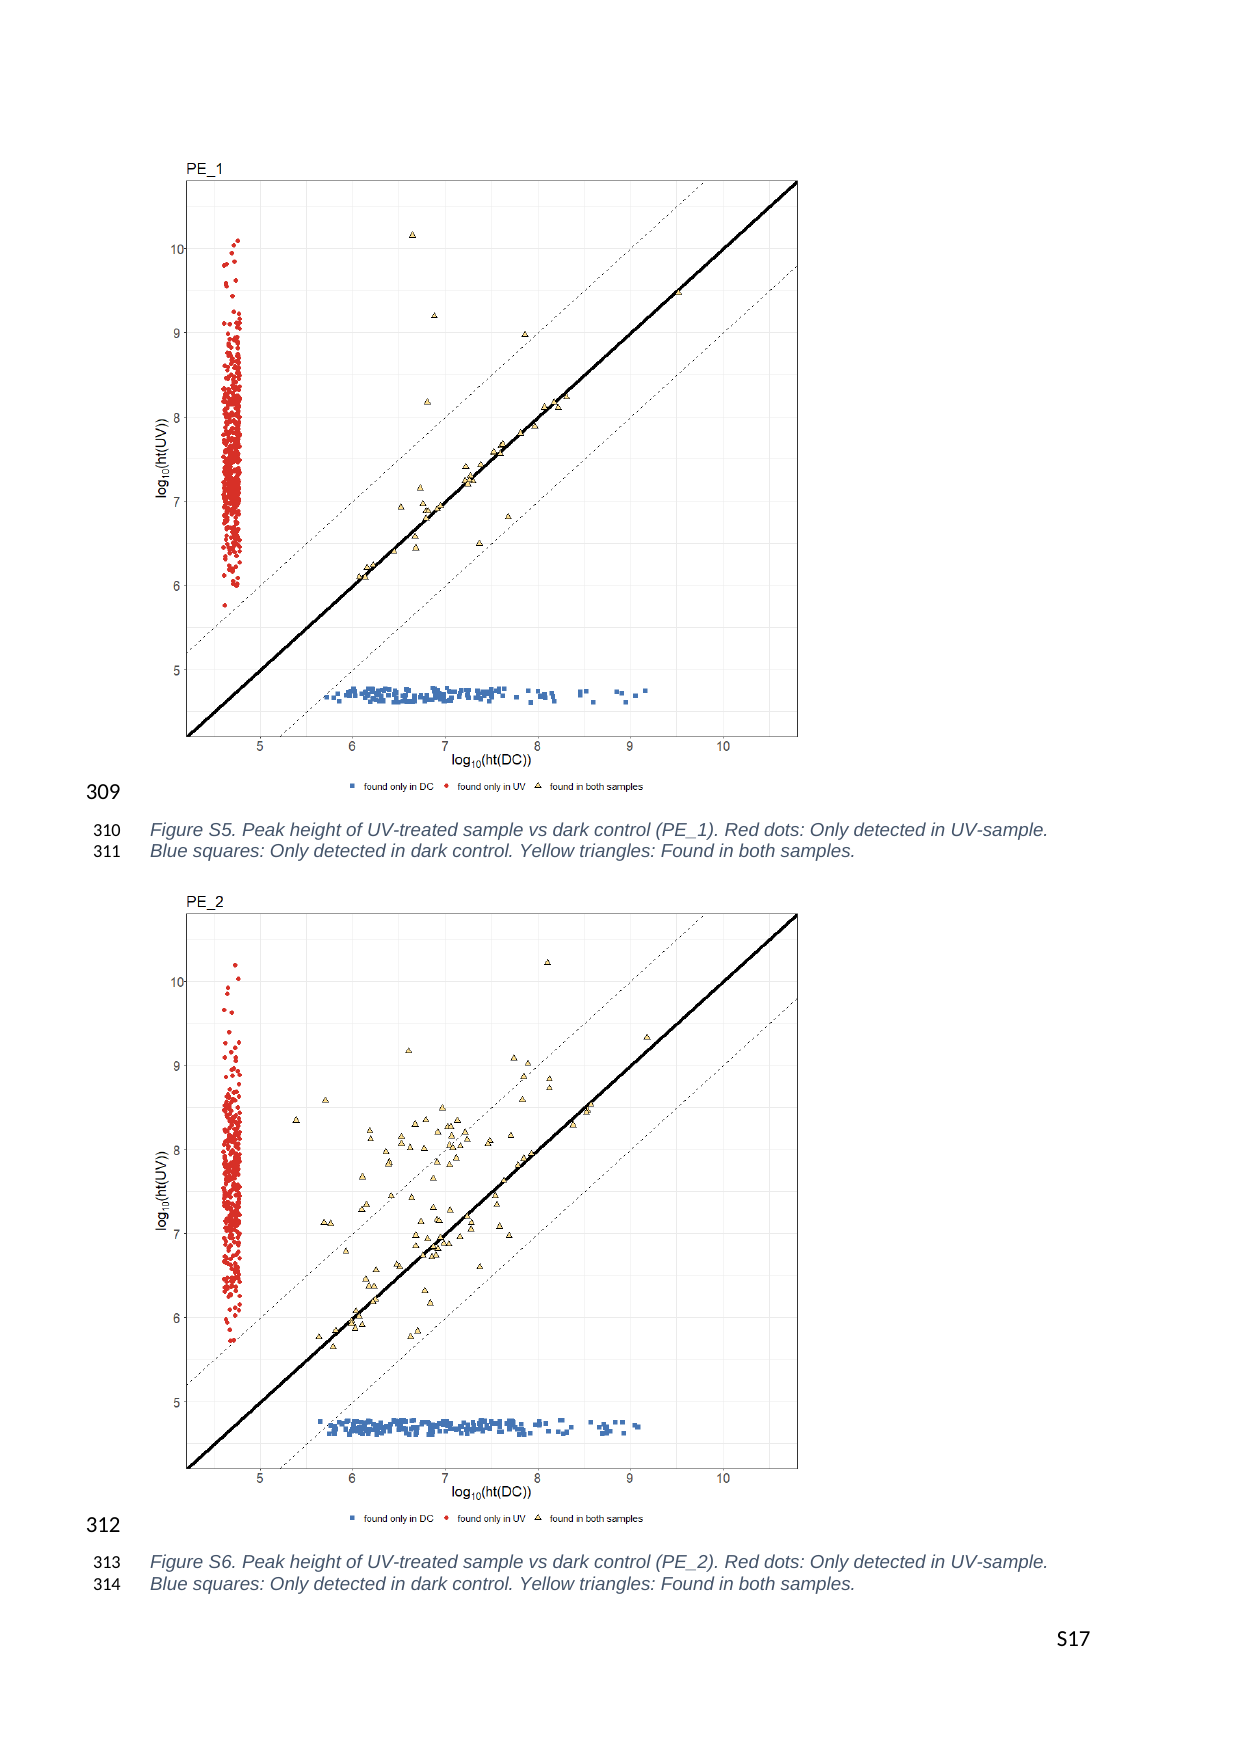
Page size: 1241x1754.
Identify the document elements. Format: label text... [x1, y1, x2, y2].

picture [150, 882, 800, 1532]
picture [150, 150, 800, 800]
text Figure S6. Peak height of UV-treated sample vs dark control (PE_2). Red dots: Only detected in UV-sample. Blue squares: Only detected in dark control. Yellow triangles: Found in both samples. [150, 1551, 1090, 1594]
text Figure S5. Peak height of UV-treated sample vs dark control (PE_1). Red dots: Only detected in UV-sample. Blue squares: Only detected in dark control. Yellow triangles: Found in both samples. [150, 818, 1090, 862]
